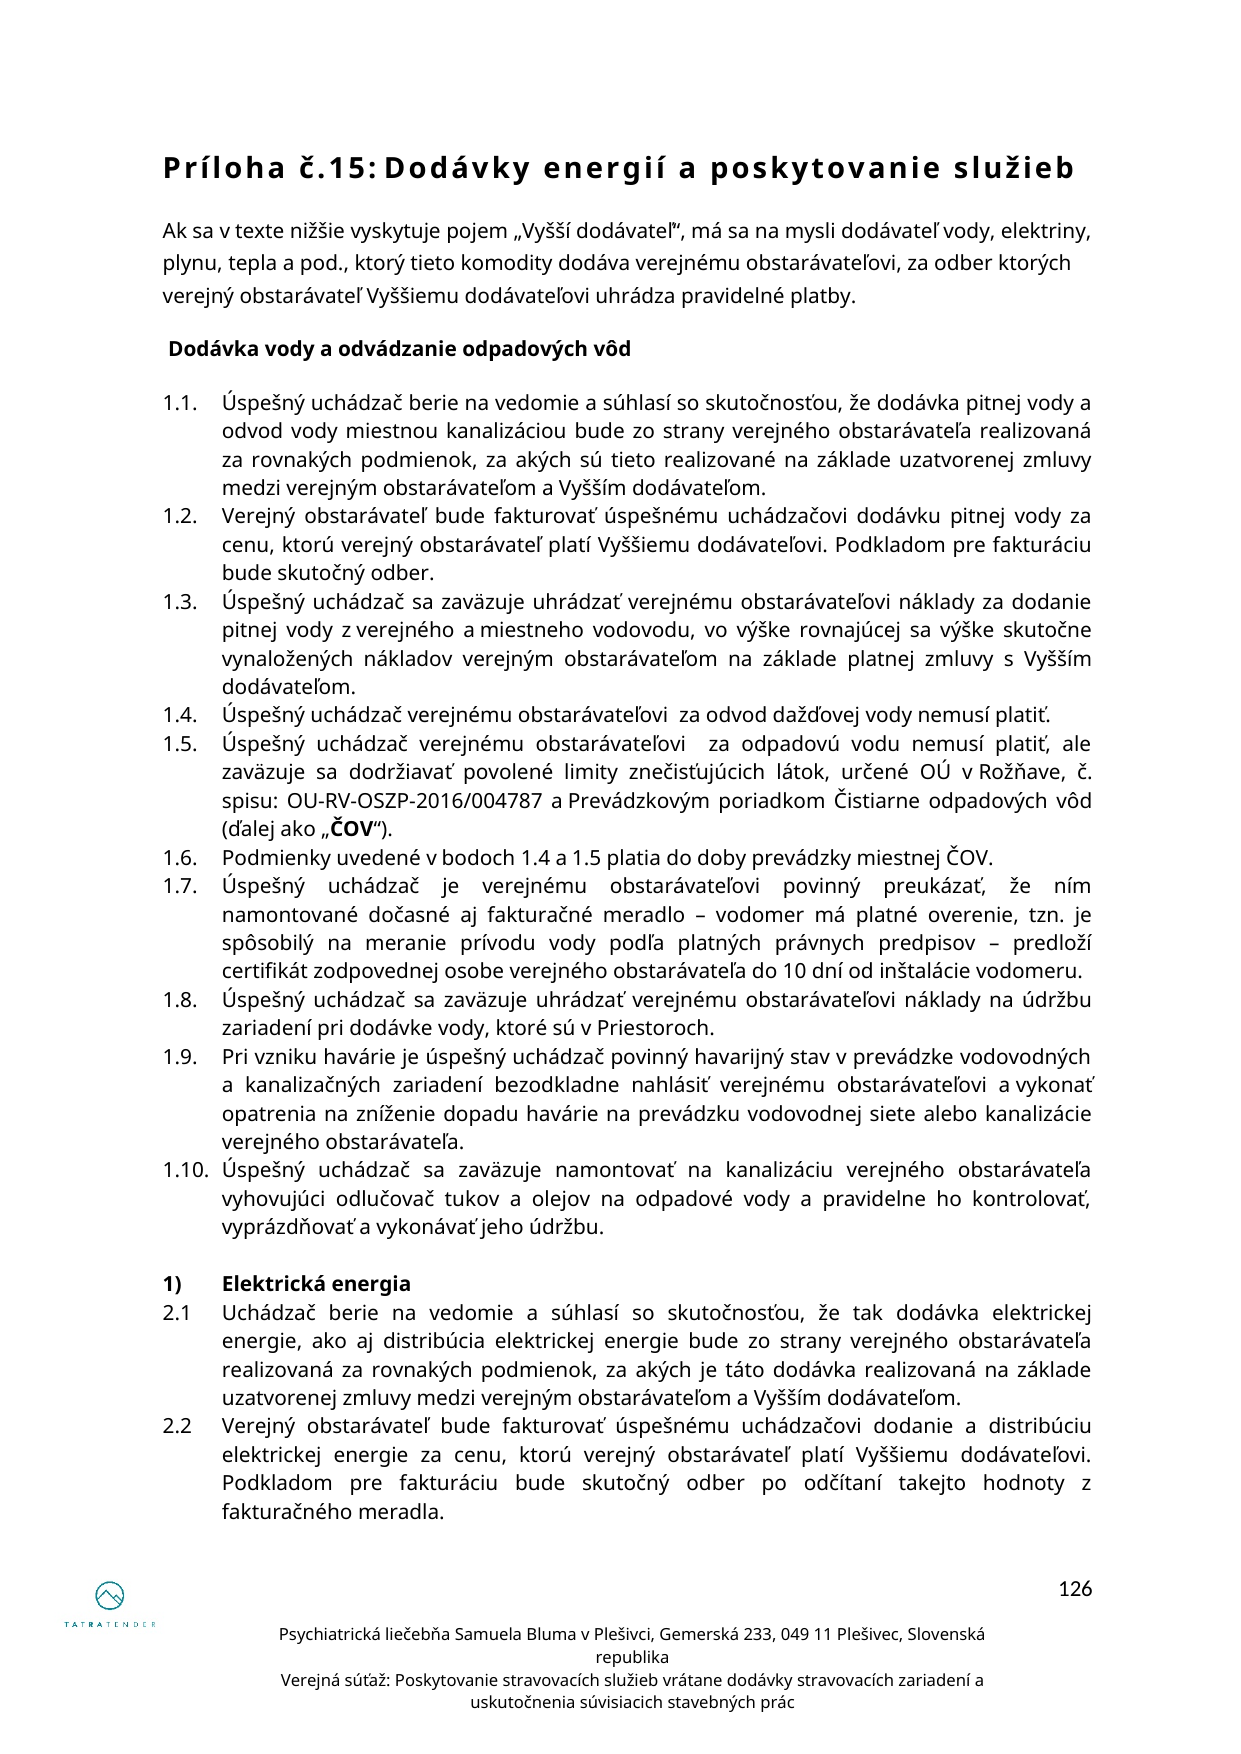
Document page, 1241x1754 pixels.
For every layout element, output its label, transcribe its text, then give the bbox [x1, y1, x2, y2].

text Dodávka vody a odvádzanie odpadových vôd [162, 334, 1093, 363]
list Úspešný uchádzač verejnému obstarávateľovi za odpadovú vodu nemusí platiť, ale zaväzuje sa dodržiavať povolené limity znečisťujúcich látok, určené OÚ v Rožňave, č. spisu: OU-RV-OSZP-2016/004787 a Prevádzkovým poriadkom Čistiarne odpadových vôd (ďalej ako „ČOV“). [162, 729, 1093, 843]
list Úspešný uchádzač sa zaväzuje namontovať na kanalizáciu verejného obstarávateľa vyhovujúci odlučovač tukov a olejov na odpadové vody a pravidelne ho kontrolovať, vyprázdňovať a vykonávať jeho údržbu. [162, 1156, 1093, 1241]
list Uchádzač berie na vedomie a súhlasí so skutočnosťou, že tak dodávka elektrickej energie, ako aj distribúcia elektrickej energie bude zo strany verejného obstarávateľa realizovaná za rovnakých podmienok, za akých je táto dodávka realizovaná na základe uzatvorenej zmluvy medzi verejným obstarávateľom a Vyšším dodávateľom. [162, 1298, 1093, 1412]
list Úspešný uchádzač sa zaväzuje uhrádzať verejnému obstarávateľovi náklady za dodanie pitnej vody z verejného a miestneho vodovodu, vo výške rovnajúcej sa výške skutočne vynaložených nákladov verejným obstarávateľom na základe platnej zmluvy s Vyšším dodávateľom. [162, 587, 1093, 701]
list Úspešný uchádzač berie na vedomie a súhlasí so skutočnosťou, že dodávka pitnej vody a odvod vody miestnou kanalizáciou bude zo strany verejného obstarávateľa realizovaná za rovnakých podmienok, za akých sú tieto realizované na základe uzatvorenej zmluvy medzi verejným obstarávateľom a Vyšším dodávateľom. [162, 388, 1093, 502]
list Úspešný uchádzač je verejnému obstarávateľovi povinný preukázať, že ním namontované dočasné aj fakturačné meradlo – vodomer má platné overenie, tzn. je spôsobilý na meranie prívodu vody podľa platných právnych predpisov – predloží certifikát zodpovednej osobe verejného obstarávateľa do 10 dní od inštalácie vodomeru. [162, 871, 1093, 985]
list Verejný obstarávateľ bude fakturovať úspešnému uchádzačovi dodanie a distribúciu elektrickej energie za cenu, ktorú verejný obstarávateľ platí Vyššiemu dodávateľovi. Podkladom pre fakturáciu bude skutočný odber po odčítaní takejto hodnoty z fakturačného meradla. [162, 1412, 1093, 1525]
text Príloha č.15: Dodávky energií a poskytovanie služieb [162, 148, 1093, 187]
list Podmienky uvedené v bodoch 1.4 a 1.5 platia do doby prevádzky miestnej ČOV. [162, 843, 1093, 871]
list Verejný obstarávateľ bude fakturovať úspešnému uchádzačovi dodávku pitnej vody za cenu, ktorú verejný obstarávateľ platí Vyššiemu dodávateľovi. Podkladom pre fakturáciu bude skutočný odber. [162, 502, 1093, 587]
list Úspešný uchádzač sa zaväzuje uhrádzať verejnému obstarávateľovi náklady na údržbu zariadení pri dodávke vody, ktoré sú v Priestoroch. [162, 985, 1093, 1042]
subtitle Elektrická energia [162, 1269, 1093, 1298]
list Pri vzniku havárie je úspešný uchádzač povinný havarijný stav v prevádzke vodovodných a kanalizačných zariadení bezodkladne nahlásiť verejnému obstarávateľovi a vykonať opatrenia na zníženie dopadu havárie na prevádzku vodovodnej siete alebo kanalizácie verejného obstarávateľa. [162, 1042, 1093, 1156]
list Úspešný uchádzač verejnému obstarávateľovi za odvod dažďovej vody nemusí platiť. [162, 701, 1093, 729]
text Ak sa v texte nižšie vyskytuje pojem „Vyšší dodávateľ“, má sa na mysli dodávateľ vody, elektriny, plynu, tepla a pod., ktorý tieto komodity dodáva verejnému obstarávateľovi, za odber ktorých verejný obstarávateľ Vyššiemu dodávateľovi uhrádza pravidelné platby. [162, 216, 1093, 309]
picture [43, 1557, 176, 1651]
